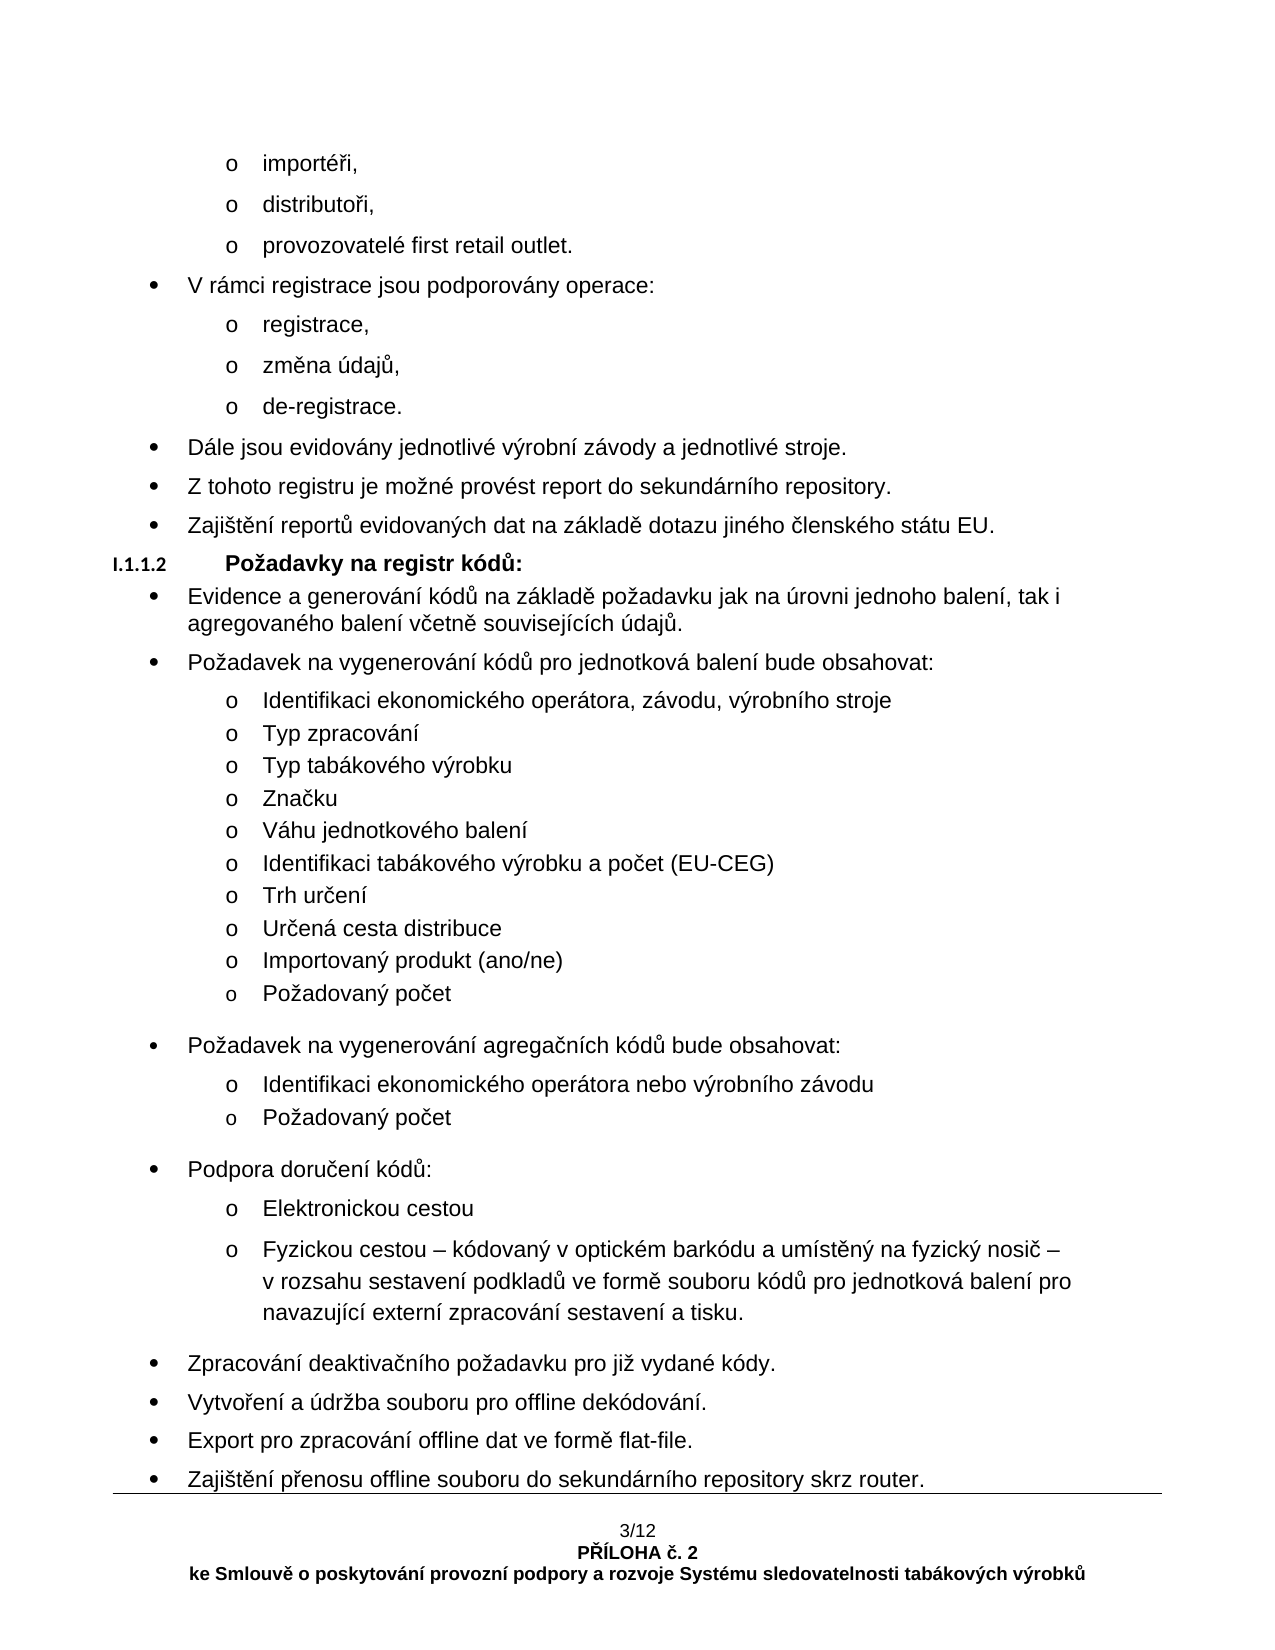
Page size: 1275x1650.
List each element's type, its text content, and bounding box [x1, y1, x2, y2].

list registrace, [225, 311, 1162, 340]
list Dále jsou evidovány jednotlivé výrobní závody a jednotlivé stroje. [150, 434, 1162, 460]
list Typ zpracování [225, 720, 1162, 748]
list Identifikaci tabákového výrobku a počet (EU-CEG) [225, 850, 1162, 878]
list Značku [225, 785, 1162, 813]
list Typ tabákového výrobku [225, 752, 1162, 781]
list Podpora doručení kódů: [150, 1156, 1162, 1183]
list V rámci registrace jsou podporovány operace: [150, 272, 1162, 299]
list Zpracování deaktivačního požadavku pro již vydané kódy. [150, 1349, 1162, 1376]
list Požadavek na vygenerování kódů pro jednotková balení bude obsahovat: [150, 648, 1162, 675]
list Určená cesta distribuce [225, 915, 1162, 943]
list Váhu jednotkového balení [225, 817, 1162, 846]
list provozovatelé first retail outlet. [225, 232, 1162, 260]
list Zajištění reportů evidovaných dat na základě dotazu jiného členského státu EU. [150, 512, 1162, 538]
list Elektronickou cestou [225, 1195, 1162, 1224]
list de-registrace. [225, 393, 1162, 421]
list Fyzickou cestou – kódovaný v optickém barkódu a umístěný na fyzický nosič – v rozsahu sestavení podkladů ve formě souboru kódů pro jednotková balení pro navazující externí zpracování sestavení a tisku. [225, 1236, 1162, 1325]
subtitle Požadavky na registr kódů: [112, 550, 1162, 577]
list Identifikaci ekonomického operátora nebo výrobního závodu [225, 1071, 1162, 1100]
list změna údajů, [225, 352, 1162, 381]
list distributoři, [225, 191, 1162, 219]
list Vytvoření a údržba souboru pro offline dekódování. [150, 1388, 1162, 1415]
list Evidence a generování kódů na základě požadavku jak na úrovni jednoho balení, tak i agregovaného balení včetně souvisejících údajů. [150, 583, 1162, 636]
list Požadovaný počet [225, 980, 1162, 1008]
list Požadovaný počet [225, 1104, 1162, 1132]
list Zajištění přenosu offline souboru do sekundárního repository skrz router. [150, 1466, 1162, 1492]
list Export pro zpracování offline dat ve formě flat-file. [150, 1427, 1162, 1454]
list Identifikaci ekonomického operátora, závodu, výrobního stroje [225, 687, 1162, 716]
list importéři, [225, 150, 1162, 178]
list Požadavek na vygenerování agregačních kódů bude obsahovat: [150, 1032, 1162, 1059]
list Trh určení [225, 882, 1162, 911]
list Importovaný produkt (ano/ne) [225, 947, 1162, 976]
list Z tohoto registru je možné provést report do sekundárního repository. [150, 473, 1162, 499]
